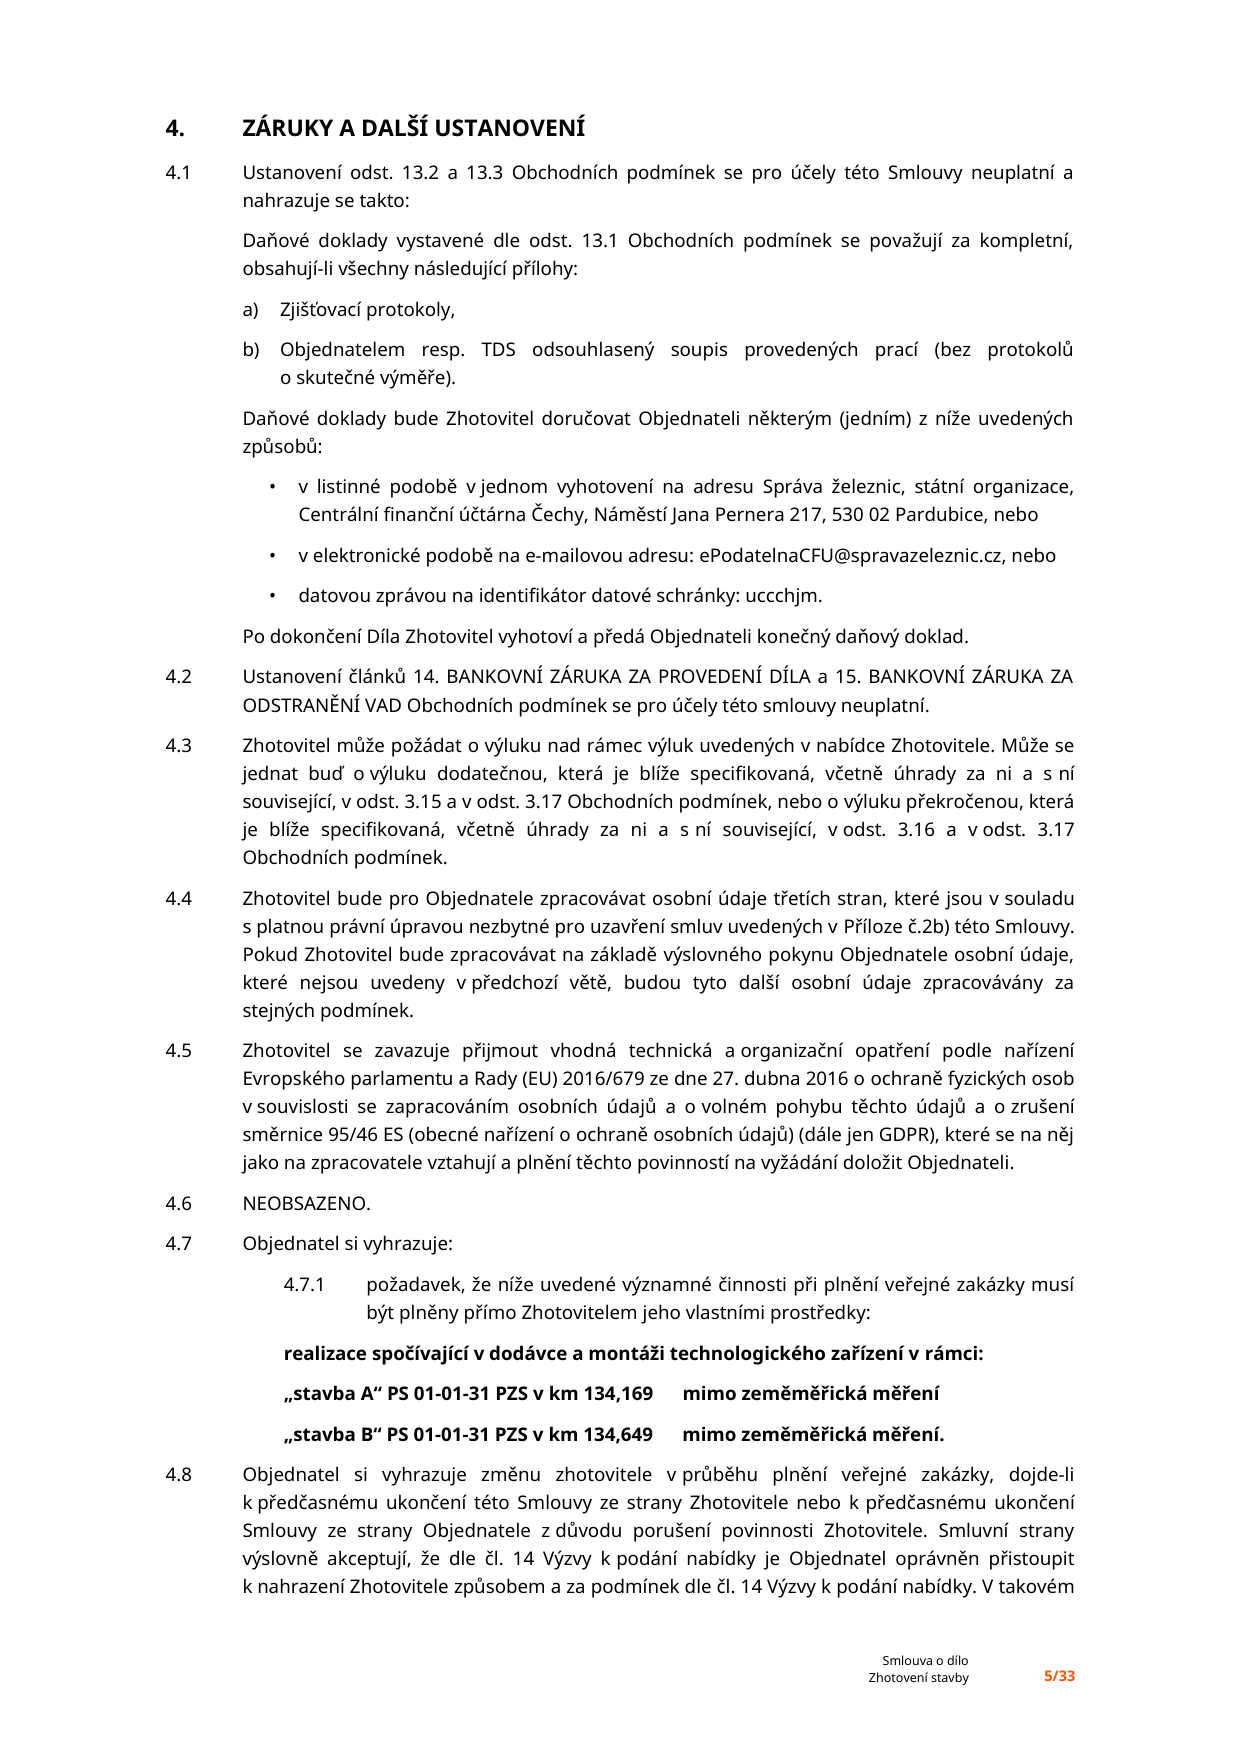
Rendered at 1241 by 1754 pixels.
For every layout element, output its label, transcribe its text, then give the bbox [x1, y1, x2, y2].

list Daňové doklady vystavené dle odst. 13.1 Obchodních podmínek se považují za kompletní, obsahují-li všechny následující přílohy: [242, 228, 1075, 281]
text Zhotovitel bude pro Objednatele zpracovávat osobní údaje třetích stran, které jsou v souladu s platnou právní úpravou nezbytné pro uzavření smluv uvedených v Příloze č.2b) této Smlouvy. Pokud Zhotovitel bude zpracovávat na základě výslovného pokynu Objednatele osobní údaje, které nejsou uvedeny v předchozí větě, budou tyto další osobní údaje zpracovávány za stejných podmínek. [165, 885, 1075, 1023]
list Daňové doklady bude Zhotovitel doručovat Objednateli některým (jedním) z níže uvedených způsobů: [242, 405, 1075, 459]
text požadavek, že níže uvedené významné činnosti při plnění veřejné zakázky musí být plněny přímo Zhotovitelem jeho vlastními prostředky: [283, 1271, 1075, 1325]
list Objednatelem resp. TDS odsouhlasený soupis provedených prací (bez protokolů o skutečné výměře). [242, 337, 1075, 390]
list realizace spočívající v dodávce a montáži technologického zařízení v rámci: [283, 1340, 1075, 1365]
text Ustanovení článků 14. BANKOVNÍ ZÁRUKA ZA PROVEDENÍ DÍLA a 15. BANKOVNÍ ZÁRUKA ZA ODSTRANĚNÍ VAD Obchodních podmínek se pro účely této smlouvy neuplatní. [165, 664, 1075, 717]
list • v elektronické podobě na e-mailovou adresu: ePodatelnaCFU@spravazeleznic.cz, nebo [269, 542, 1075, 568]
list • datovou zprávou na identifikátor datové schránky: uccchjm. [269, 583, 1075, 608]
list Po dokončení Díla Zhotovitel vyhotoví a předá Objednateli konečný daňový doklad. [242, 623, 1075, 649]
list • v listinné podobě v jednom vyhotovení na adresu Správa železnic, státní organizace, Centrální finanční účtárna Čechy, Náměstí Jana Pernera 217, 530 02 Pardubice, nebo [269, 474, 1075, 527]
text ZÁRUKY A DALŠÍ USTANOVENÍ [165, 112, 1075, 143]
text Zhotovitel se zavazuje přijmout vhodná technická a organizační opatření podle nařízení Evropského parlamentu a Rady (EU) 2016/679 ze dne 27. dubna 2016 o ochraně fyzických osob v souvislosti se zapracováním osobních údajů a o volném pohybu těchto údajů a o zrušení směrnice 95/46 ES (obecné nařízení o ochraně osobních údajů) (dále jen GDPR), které se na něj jako na zpracovatele vztahují a plnění těchto povinností na vyžádání doložit Objednateli. [165, 1038, 1075, 1175]
list „stavba A“ PS 01-01-31 PZS v km 134,169 mimo zeměměřická měření [283, 1380, 1075, 1406]
list „stavba B“ PS 01-01-31 PZS v km 134,649 mimo zeměměřická měření. [283, 1421, 1075, 1446]
text Objednatel si vyhrazuje: [165, 1231, 1075, 1256]
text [165, 1461, 1075, 1599]
text Zhotovitel může požádat o výluku nad rámec výluk uvedených v nabídce Zhotovitele. Může se jednat buď o výluku dodatečnou, která je blíže specifikovaná, včetně úhrady za ni a s ní související, v odst. 3.15 a v odst. 3.17 Obchodních podmínek, nebo o výluku překročenou, která je blíže specifikovaná, včetně úhrady za ni a s ní související, v odst. 3.16 a v odst. 3.17 Obchodních podmínek. [165, 732, 1075, 870]
text Ustanovení odst. 13.2 a 13.3 Obchodních podmínek se pro účely této Smlouvy neuplatní a nahrazuje se takto: [165, 159, 1075, 213]
list Zjišťovací protokoly, [242, 296, 1075, 322]
text NEOBSAZENO. [165, 1190, 1075, 1216]
